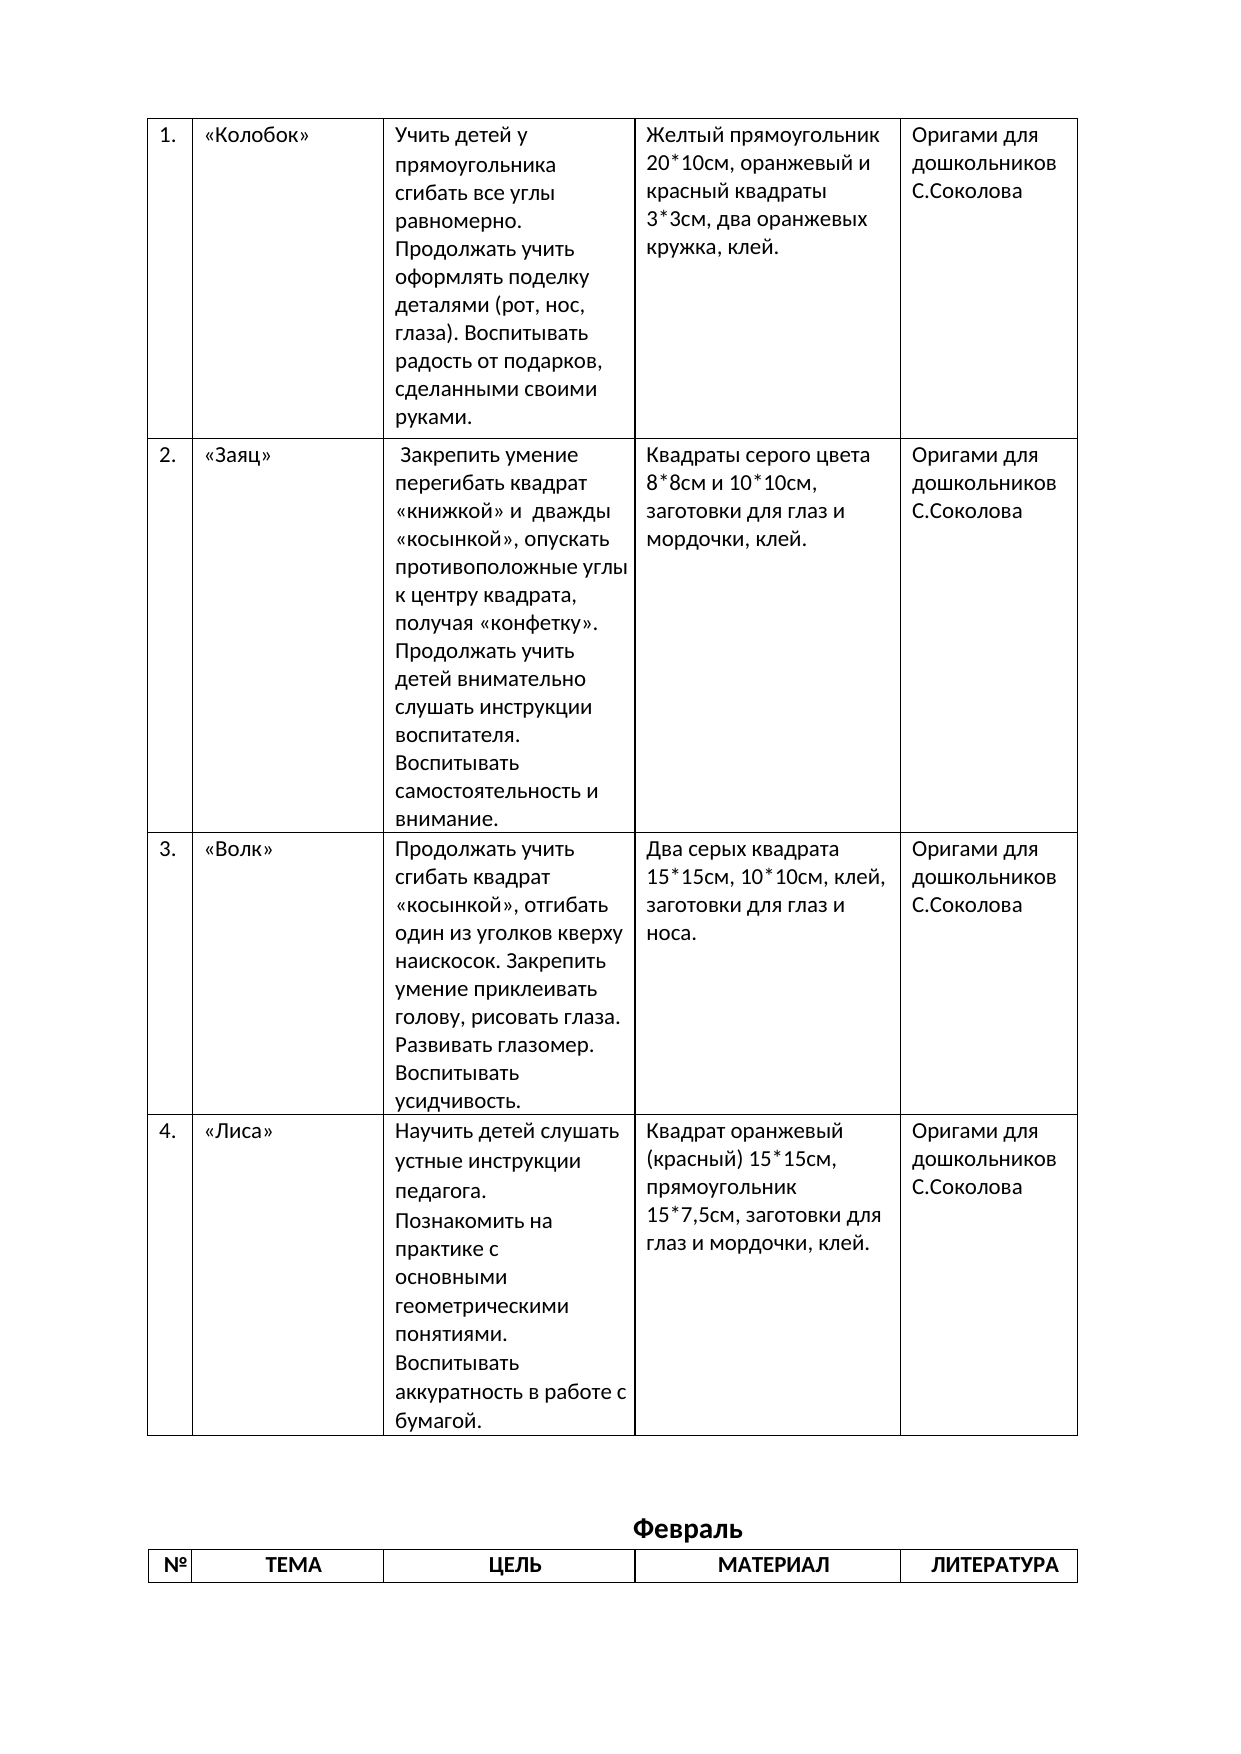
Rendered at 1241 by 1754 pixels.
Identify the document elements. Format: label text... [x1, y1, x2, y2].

table_cell 4. [148, 1115, 192, 1435]
table_header ЦЕЛЬ [384, 1550, 634, 1582]
table_cell Желтый прямоугольник 20*10см, оранжевый и красный квадраты 3*3см, два оранжевых кружка, клей. [636, 119, 900, 438]
table_header МАТЕРИАЛ [636, 1550, 900, 1582]
table_cell Учить детей у прямоугольника сгибать все углы равномерно. Продолжать учить оформлять поделку деталями (рот, нос, глаза). Воспитывать радость от подарков, сделанными своими руками. [384, 119, 634, 438]
table_cell Продолжать учить сгибать квадрат «косынкой», отгибать один из уголков кверху наискосок. Закрепить умение приклеивать голову, рисовать глаза. Развивать глазомер. Воспитывать усидчивость. [384, 833, 634, 1114]
table_cell «Заяц» [193, 439, 383, 832]
table_cell Оригами для дошкольников С.Соколова [901, 833, 1077, 1114]
table_cell «Волк» [193, 833, 383, 1114]
table_cell Оригами для дошкольников С.Соколова [901, 119, 1077, 438]
table_cell 2. [148, 439, 192, 832]
table_header ЛИТЕРАТУРА [901, 1550, 1077, 1582]
table_cell Два серых квадрата 15*15см, 10*10см, клей, заготовки для глаз и носа. [636, 833, 900, 1114]
table_header № [149, 1550, 191, 1582]
table_cell Квадрат оранжевый (красный) 15*15см, прямоугольник 15*7,5см, заготовки для глаз и мордочки, клей. [636, 1115, 900, 1435]
table_cell «Лиса» [193, 1115, 383, 1435]
table_cell 1. [148, 119, 192, 438]
table_cell Закрепить умение перегибать квадрат «книжкой» и дважды «косынкой», опускать противоположные углы к центру квадрата, получая «конфетку». Продолжать учить детей внимательно слушать инструкции воспитателя. Воспитывать самостоятельность и внимание. [384, 439, 634, 832]
table_cell 3. [148, 833, 192, 1114]
table_cell Оригами для дошкольников С.Соколова [901, 439, 1077, 832]
table_cell Оригами для дошкольников С.Соколова [901, 1115, 1077, 1435]
table_cell Квадраты серого цвета 8*8см и 10*10см, заготовки для глаз и мордочки, клей. [636, 439, 900, 832]
text Февраль [633, 1510, 1152, 1546]
table_header ТЕМА [192, 1550, 383, 1582]
table_cell Научить детей слушать устные инструкции педагога. Познакомить на практике с основными геометрическими понятиями. Воспитывать аккуратность в работе с бумагой. [384, 1115, 634, 1435]
table_cell «Колобок» [193, 119, 383, 438]
